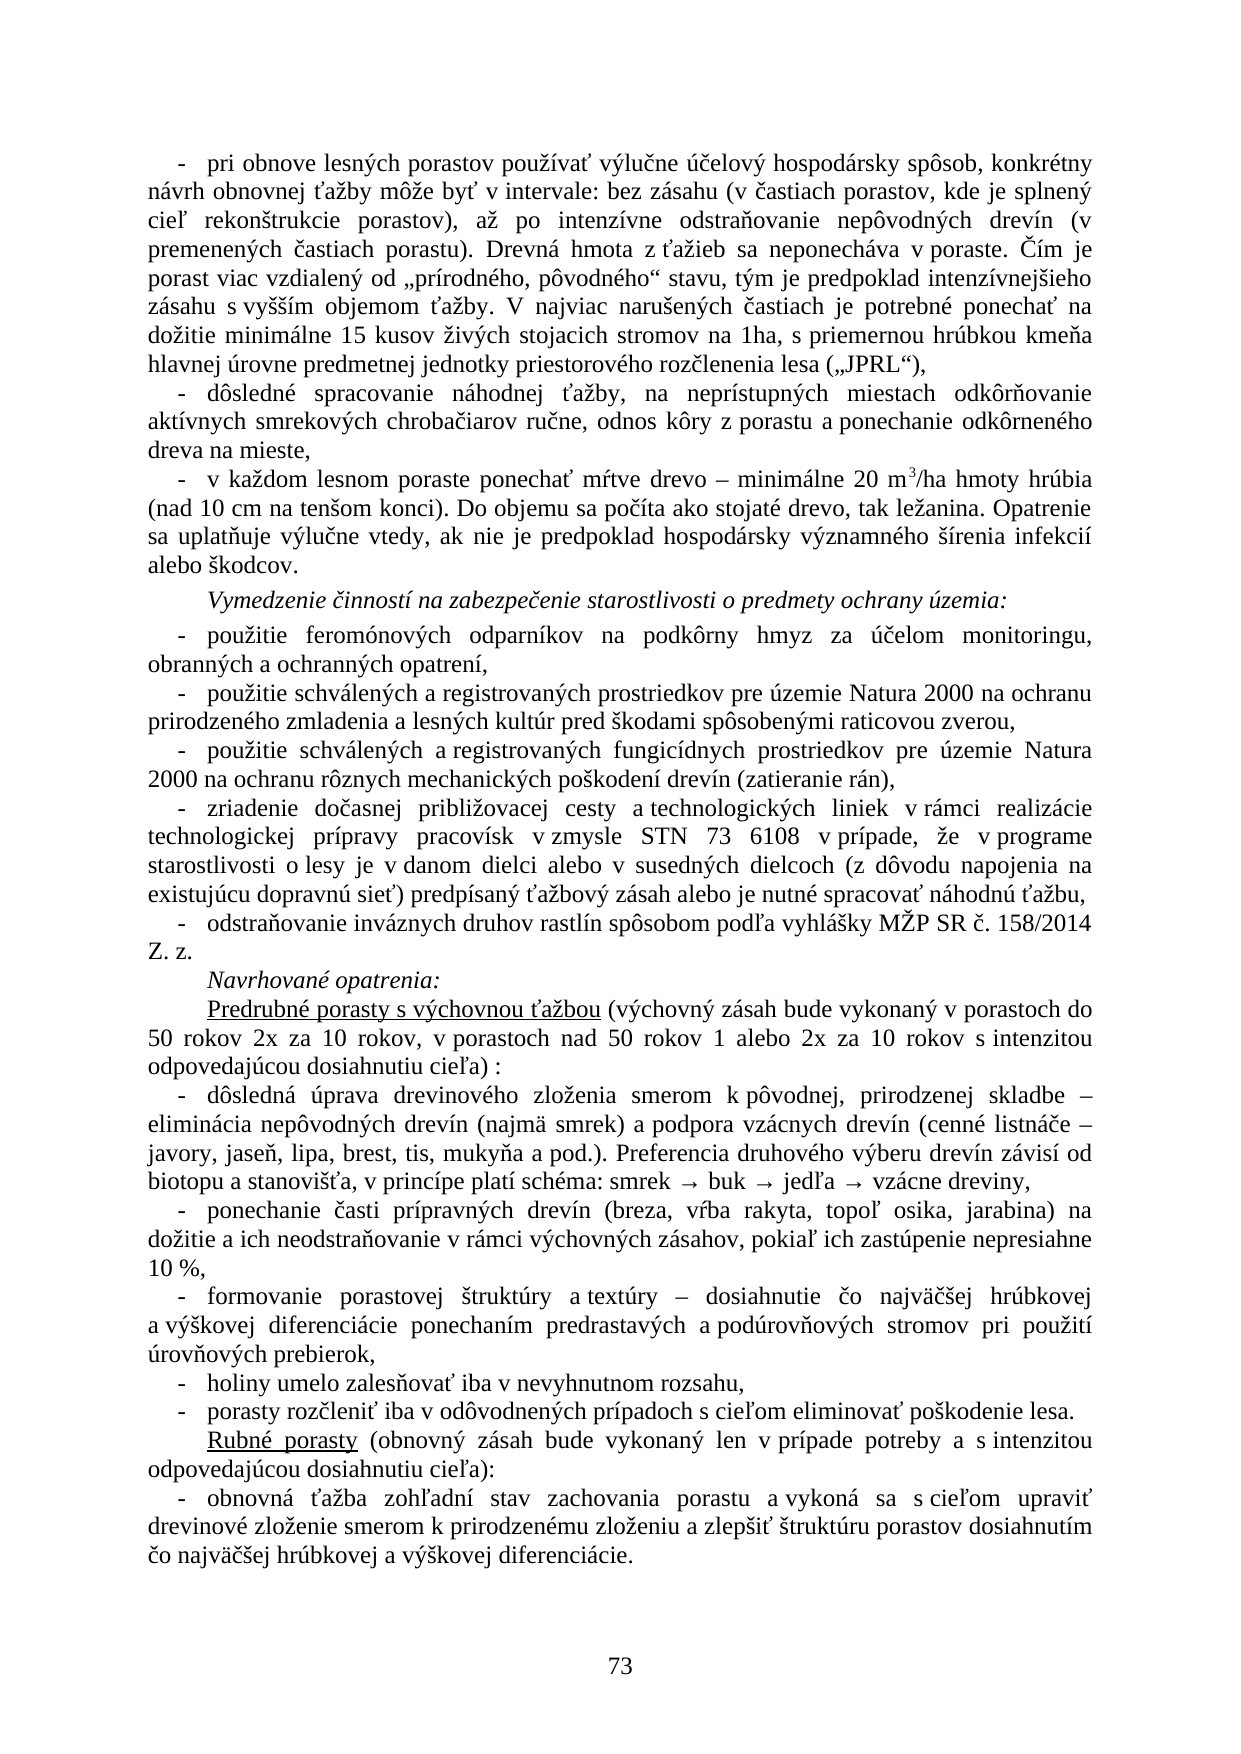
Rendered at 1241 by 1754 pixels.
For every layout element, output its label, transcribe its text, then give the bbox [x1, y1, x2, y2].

list použitie feromónových odparníkov na podkôrny hmyz za účelom monitoringu, obranných a ochranných opatrení, [148, 620, 1092, 678]
list obnovná ťažba zohľadní stav zachovania porastu a vykoná sa s cieľom upraviť drevinové zloženie smerom k prirodzenému zloženiu a zlepšiť štruktúru porastov dosiahnutím čo najväčšej hrúbkovej a výškovej diferenciácie. [148, 1483, 1092, 1569]
text Vymedzenie činností na zabezpečenie starostlivosti o predmety ochrany územia: [148, 585, 1092, 614]
list ponechanie časti prípravných drevín (breza, vŕba rakyta, topoľ osika, jarabina) na dožitie a ich neodstraňovanie v rámci výchovných zásahov, pokiaľ ich zastúpenie nepresiahne 10 %, [148, 1195, 1092, 1281]
text Rubné porasty (obnovný zásah bude vykonaný len v prípade potreby a s intenzitou odpovedajúcou dosiahnutiu cieľa): [148, 1425, 1092, 1483]
list v každom lesnom poraste ponechať mŕtve drevo – minimálne 20 m3/ha hmoty hrúbia (nad 10 cm na tenšom konci). Do objemu sa počíta ako stojaté drevo, tak ležanina. Opatrenie sa uplatňuje výlučne vtedy, ak nie je predpoklad hospodársky významného šírenia infekcií alebo škodcov. [148, 464, 1092, 579]
list zriadenie dočasnej približovacej cesty a technologických liniek v rámci realizácie technologickej prípravy pracovísk v zmysle STN 73 6108 v prípade, že v programe starostlivosti o lesy je v danom dielci alebo v susedných dielcoch (z dôvodu napojenia na existujúcu dopravnú sieť) predpísaný ťažbový zásah alebo je nutné spracovať náhodnú ťažbu, [148, 793, 1092, 908]
list porasty rozčleniť iba v odôvodnených prípadoch s cieľom eliminovať poškodenie lesa. [148, 1396, 1092, 1425]
list pri obnove lesných porastov používať výlučne účelový hospodársky spôsob, konkrétny návrh obnovnej ťažby môže byť v intervale: bez zásahu (v častiach porastov, kde je splnený cieľ rekonštrukcie porastov), až po intenzívne odstraňovanie nepôvodných drevín (v premenených častiach porastu). Drevná hmota z ťažieb sa neponecháva v poraste. Čím je porast viac vzdialený od „prírodného, pôvodného“ stavu, tým je predpoklad intenzívnejšieho zásahu s vyšším objemom ťažby. V najviac narušených častiach je potrebné ponechať na dožitie minimálne 15 kusov živých stojacich stromov na 1ha, s priemernou hrúbkou kmeňa hlavnej úrovne predmetnej jednotky priestorového rozčlenenia lesa („JPRL“), [148, 148, 1092, 378]
list odstraňovanie inváznych druhov rastlín spôsobom podľa vyhlášky MŽP SR č. 158/2014 Z. z. [148, 908, 1092, 965]
list dôsledné spracovanie náhodnej ťažby, na neprístupných miestach odkôrňovanie aktívnych smrekových chrobačiarov ručne, odnos kôry z porastu a ponechanie odkôrneného dreva na mieste, [148, 378, 1092, 464]
list Navrhované opatrenia: [148, 965, 1092, 994]
list použitie schválených a registrovaných fungicídnych prostriedkov pre územie Natura 2000 na ochranu rôznych mechanických poškodení drevín (zatieranie rán), [148, 735, 1092, 793]
list použitie schválených a registrovaných prostriedkov pre územie Natura 2000 na ochranu prirodzeného zmladenia a lesných kultúr pred škodami spôsobenými raticovou zverou, [148, 678, 1092, 735]
list formovanie porastovej štruktúry a textúry – dosiahnutie čo najväčšej hrúbkovej a výškovej diferenciácie ponechaním predrastavých a podúrovňových stromov pri použití úrovňových prebierok, [148, 1281, 1092, 1368]
list dôsledná úprava drevinového zloženia smerom k pôvodnej, prirodzenej skladbe – eliminácia nepôvodných drevín (najmä smrek) a podpora vzácnych drevín (cenné listnáče – javory, jaseň, lipa, brest, tis, mukyňa a pod.). Preferencia druhového výberu drevín závisí od biotopu a stanovišťa, v princípe platí schéma: smrek → buk → jedľa → vzácne dreviny, [148, 1080, 1092, 1195]
text Predrubné porasty s výchovnou ťažbou (výchovný zásah bude vykonaný v porastoch do 50 rokov 2x za 10 rokov, v porastoch nad 50 rokov 1 alebo 2x za 10 rokov s intenzitou odpovedajúcou dosiahnutiu cieľa) : [148, 994, 1092, 1080]
list holiny umelo zalesňovať iba v nevyhnutnom rozsahu, [148, 1368, 1092, 1396]
